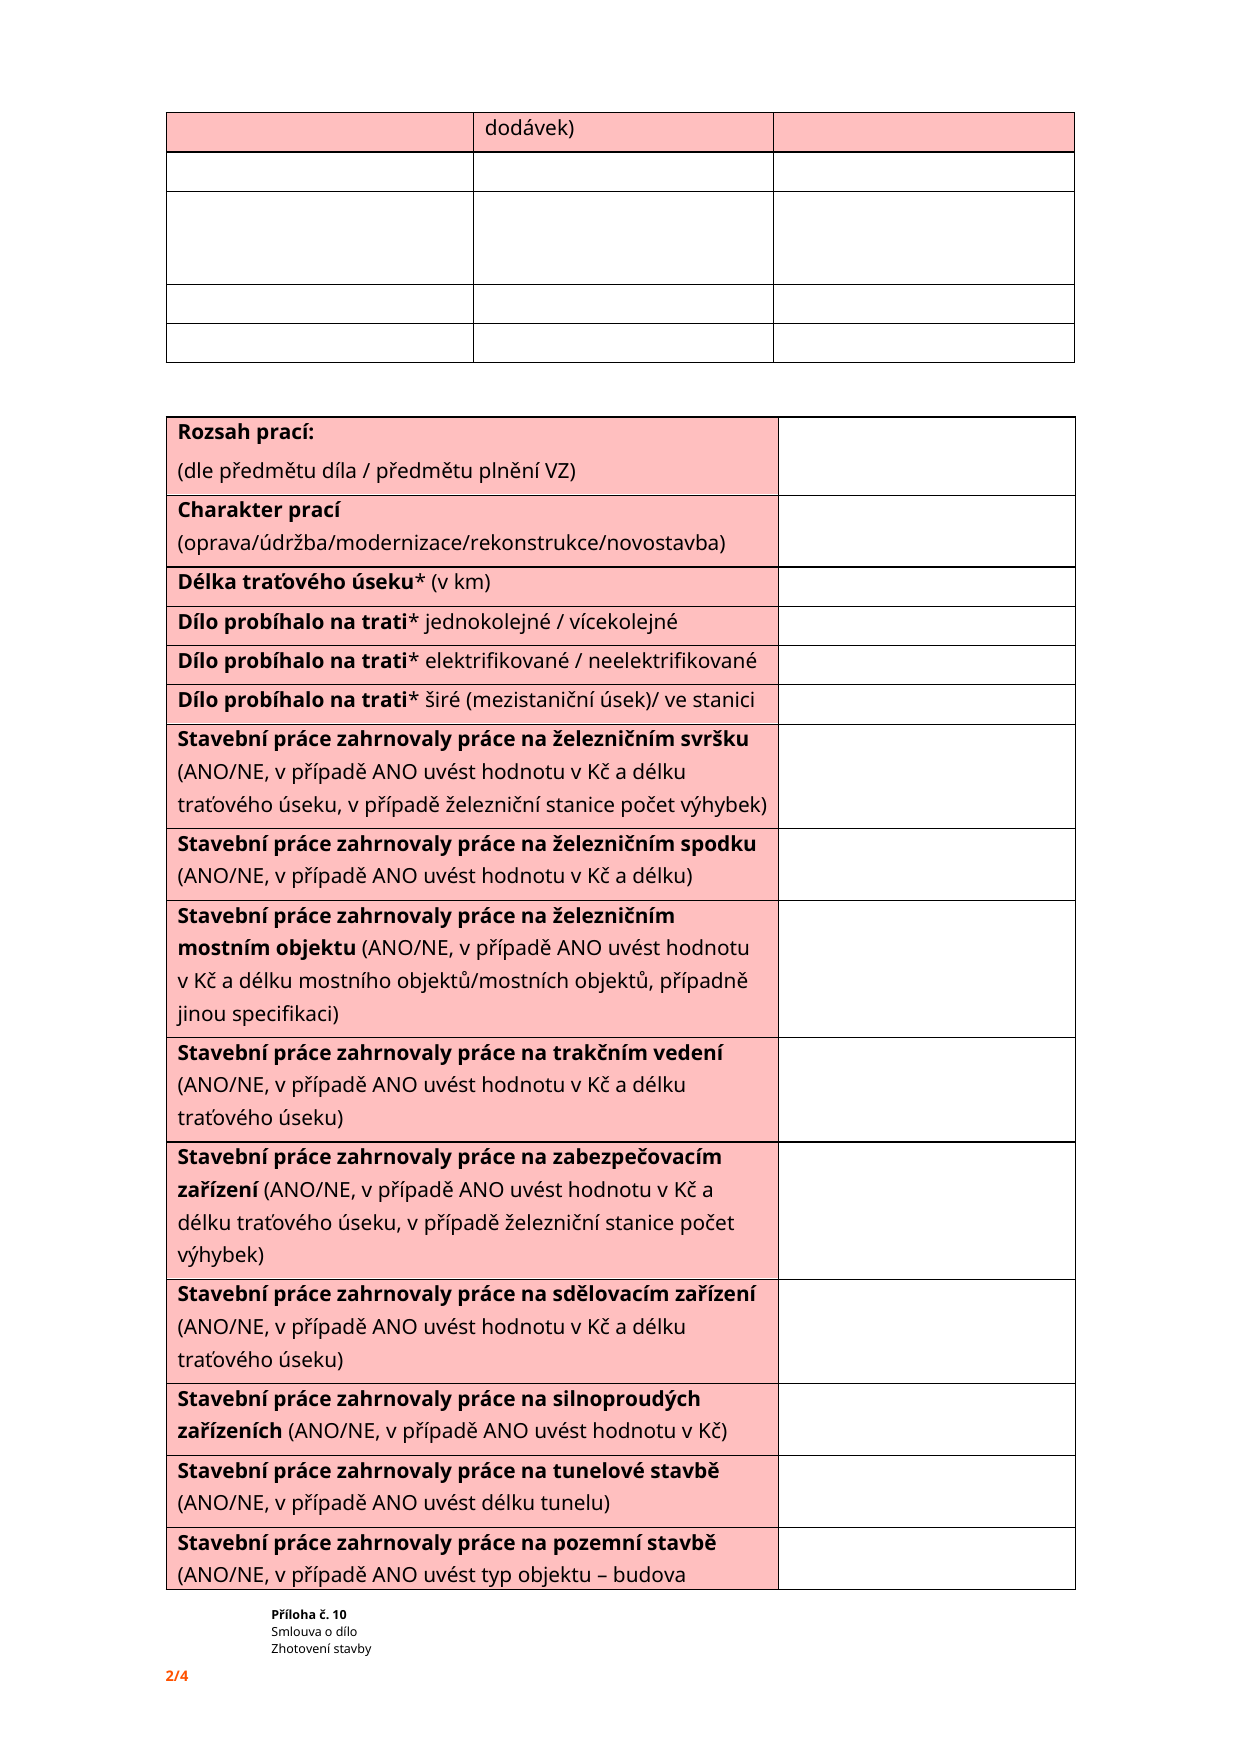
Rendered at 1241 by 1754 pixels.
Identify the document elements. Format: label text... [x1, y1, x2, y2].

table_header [774, 113, 1074, 151]
table_cell [774, 153, 1074, 191]
table_cell Stavební práce zahrnovaly práce na železničním spodku (ANO/NE, v případě ANO uvést hodnotu v Kč a délku) [167, 829, 778, 900]
table_cell [474, 153, 773, 191]
table_cell [774, 192, 1074, 283]
table_header Rozsah prací: (dle předmětu díla / předmětu plnění VZ) [167, 418, 778, 494]
table_cell Stavební práce zahrnovaly práce na trakčním vedení (ANO/NE, v případě ANO uvést hodnotu v Kč a délku traťového úseku) [167, 1038, 778, 1141]
table_cell [774, 324, 1074, 362]
table_cell Stavební práce zahrnovaly práce na silnoproudých zařízeních (ANO/NE, v případě ANO uvést hodnotu v Kč) [167, 1384, 778, 1455]
table_cell [779, 646, 1075, 684]
table_cell [779, 1280, 1075, 1383]
table_cell Délka traťového úseku* (v km) [167, 568, 778, 606]
table_cell Dílo probíhalo na trati* elektrifikované / neelektrifikované [167, 646, 778, 684]
table_cell [779, 725, 1075, 828]
table_cell Stavební práce zahrnovaly práce na zabezpečovacím zařízení (ANO/NE, v případě ANO uvést hodnotu v Kč a délku traťového úseku, v případě železniční stanice počet výhybek) [167, 1143, 778, 1278]
table_cell [779, 829, 1075, 900]
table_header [167, 113, 473, 151]
table_cell [474, 324, 773, 362]
table_cell [167, 153, 473, 191]
table_header [779, 418, 1075, 494]
table_cell Stavební práce zahrnovaly práce na železničním mostním objektu (ANO/NE, v případě ANO uvést hodnotu v Kč a délku mostního objektů/mostních objektů, případně jinou specifikaci) [167, 901, 778, 1037]
table_cell [779, 1143, 1075, 1278]
table_cell [779, 685, 1075, 723]
table_cell [474, 192, 773, 283]
table_cell [779, 1038, 1075, 1141]
table_cell Dílo probíhalo na trati* širé (mezistaniční úsek)/ ve stanici [167, 685, 778, 723]
table_cell [779, 901, 1075, 1037]
table_cell [779, 607, 1075, 645]
table_cell [779, 1528, 1075, 1589]
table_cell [167, 1528, 778, 1589]
table_cell Charakter prací (oprava/údržba/modernizace/rekonstrukce/novostavba) [167, 496, 778, 566]
table_cell [474, 285, 773, 323]
table_cell Dílo probíhalo na trati* jednokolejné / vícekolejné [167, 607, 778, 645]
table_cell Stavební práce zahrnovaly práce na tunelové stavbě (ANO/NE, v případě ANO uvést délku tunelu) [167, 1456, 778, 1527]
table_cell [779, 1384, 1075, 1455]
table_cell [779, 496, 1075, 566]
table_cell [779, 568, 1075, 606]
table_cell [167, 192, 473, 283]
table_cell [779, 1456, 1075, 1527]
table_cell [167, 324, 473, 362]
table_cell [167, 285, 473, 323]
table_cell Stavební práce zahrnovaly práce na železničním svršku (ANO/NE, v případě ANO uvést hodnotu v Kč a délku traťového úseku, v případě železniční stanice počet výhybek) [167, 725, 778, 828]
table_cell [774, 285, 1074, 323]
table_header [474, 113, 773, 151]
table_cell Stavební práce zahrnovaly práce na sdělovacím zařízení (ANO/NE, v případě ANO uvést hodnotu v Kč a délku traťového úseku) [167, 1280, 778, 1383]
